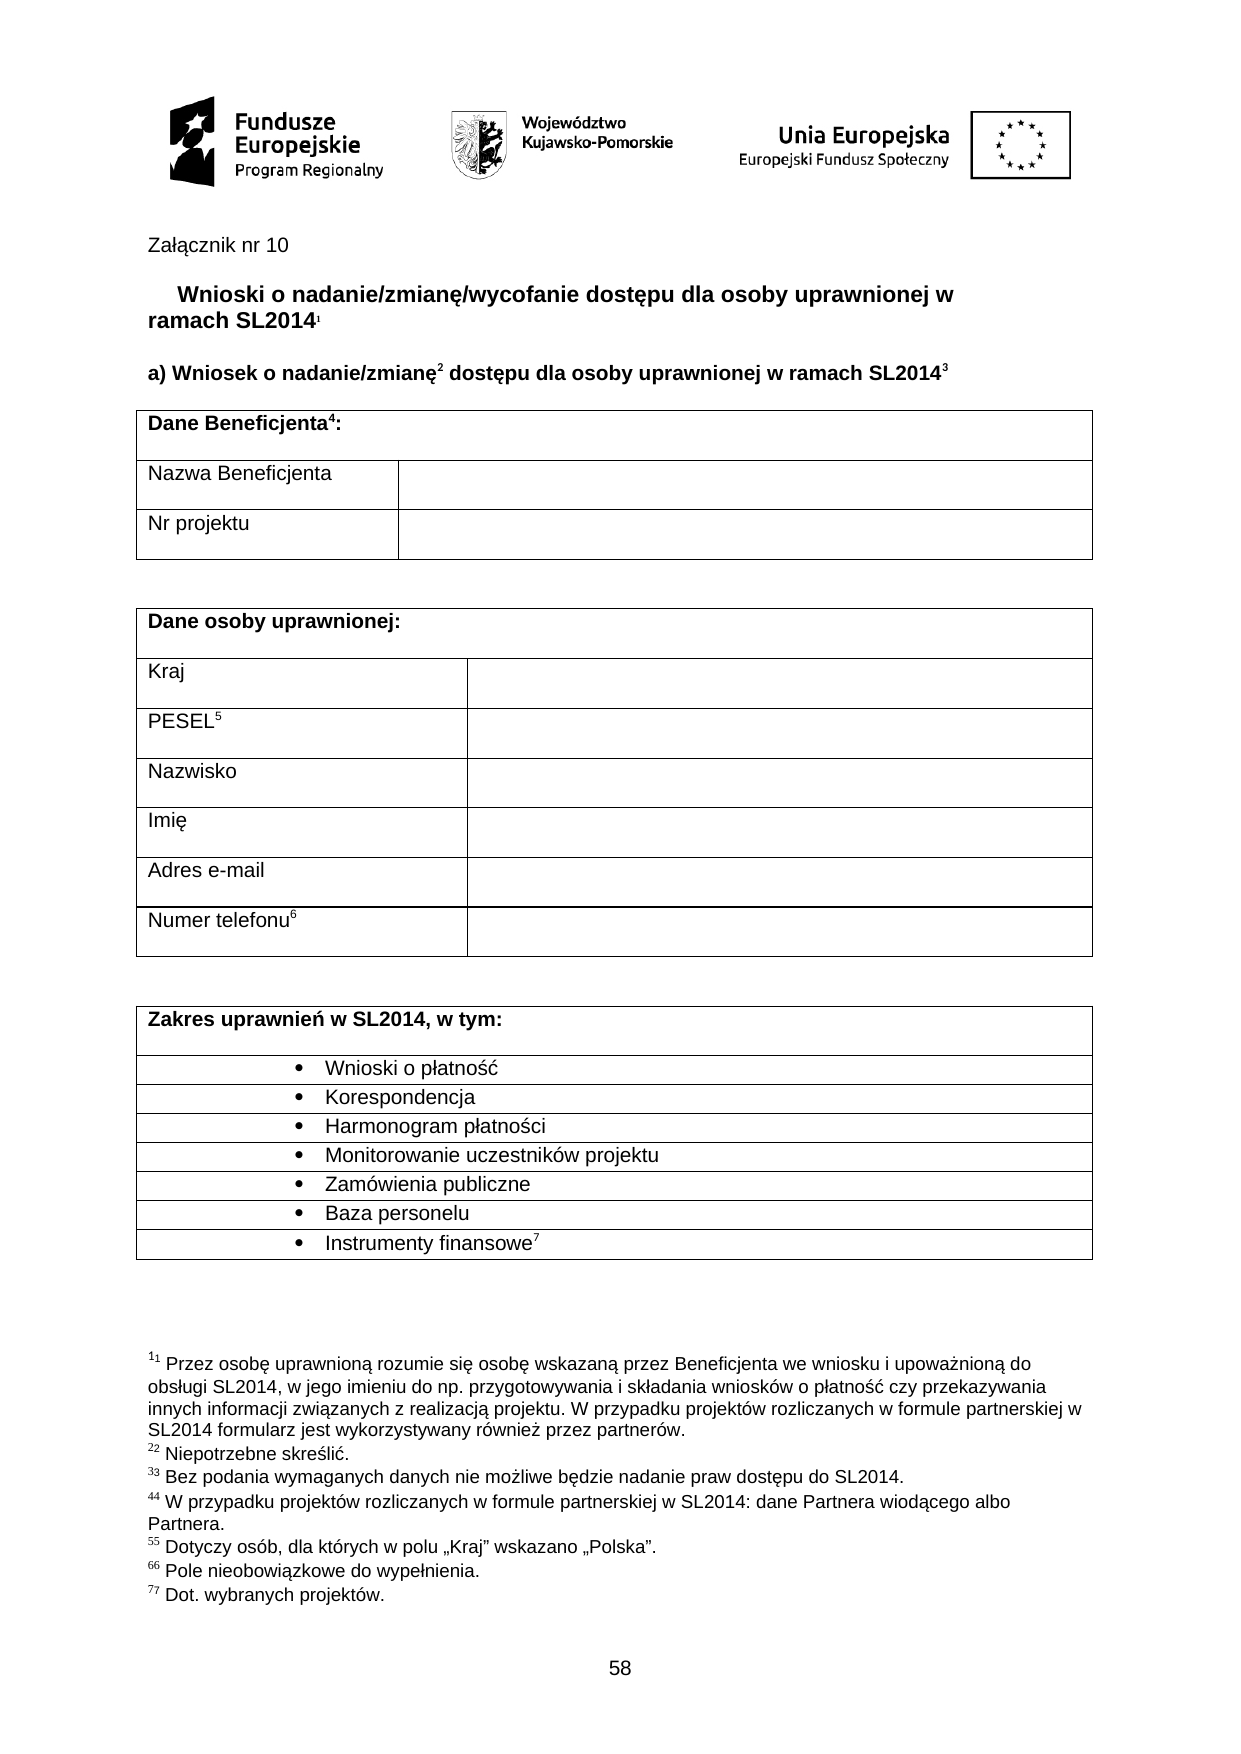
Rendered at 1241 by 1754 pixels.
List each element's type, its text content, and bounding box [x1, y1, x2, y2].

table_cell Harmonogram płatności [137, 1114, 1092, 1142]
table_cell [468, 709, 1092, 757]
table_cell Kraj [137, 659, 467, 708]
table_cell Numer telefonu6 [137, 908, 467, 956]
table_cell Korespondencja [137, 1085, 1092, 1113]
table_cell Zamówienia publiczne [137, 1172, 1092, 1200]
table_cell [468, 659, 1092, 708]
table_cell Instrumenty finansowe7 [137, 1230, 1092, 1259]
table_cell [468, 808, 1092, 857]
table_header Dane osoby uprawnionej: [137, 609, 1092, 658]
table_cell Nazwisko [137, 759, 467, 807]
table_cell Monitorowanie uczestników projektu [137, 1143, 1092, 1171]
text ramach SL20141 [148, 307, 1093, 333]
table_cell [399, 510, 1092, 559]
table_cell [468, 908, 1092, 956]
table_cell Wnioski o płatność [137, 1056, 1092, 1084]
table_header Zakres uprawnień w SL2014, w tym: [137, 1007, 1092, 1055]
table_cell Imię [137, 808, 467, 857]
table_cell Nazwa Beneficjenta [137, 461, 398, 509]
picture [147, 73, 1093, 208]
table_header Dane Beneficjenta4: [137, 411, 1092, 459]
text Załącznik nr 10 [148, 232, 1093, 256]
text Wnioski o nadanie/zmianę/wycofanie dostępu dla osoby uprawnionej w [177, 281, 1093, 307]
table_cell Adres e-mail [137, 858, 467, 906]
table_cell PESEL5 [137, 709, 467, 757]
table_cell Nr projektu [137, 510, 398, 559]
table_cell [468, 858, 1092, 906]
table_cell Baza personelu [137, 1201, 1092, 1229]
text a) Wniosek o nadanie/zmianę2 dostępu dla osoby uprawnionej w ramach SL20143 [148, 360, 1093, 385]
table_cell [399, 461, 1092, 509]
table_cell [468, 759, 1092, 807]
